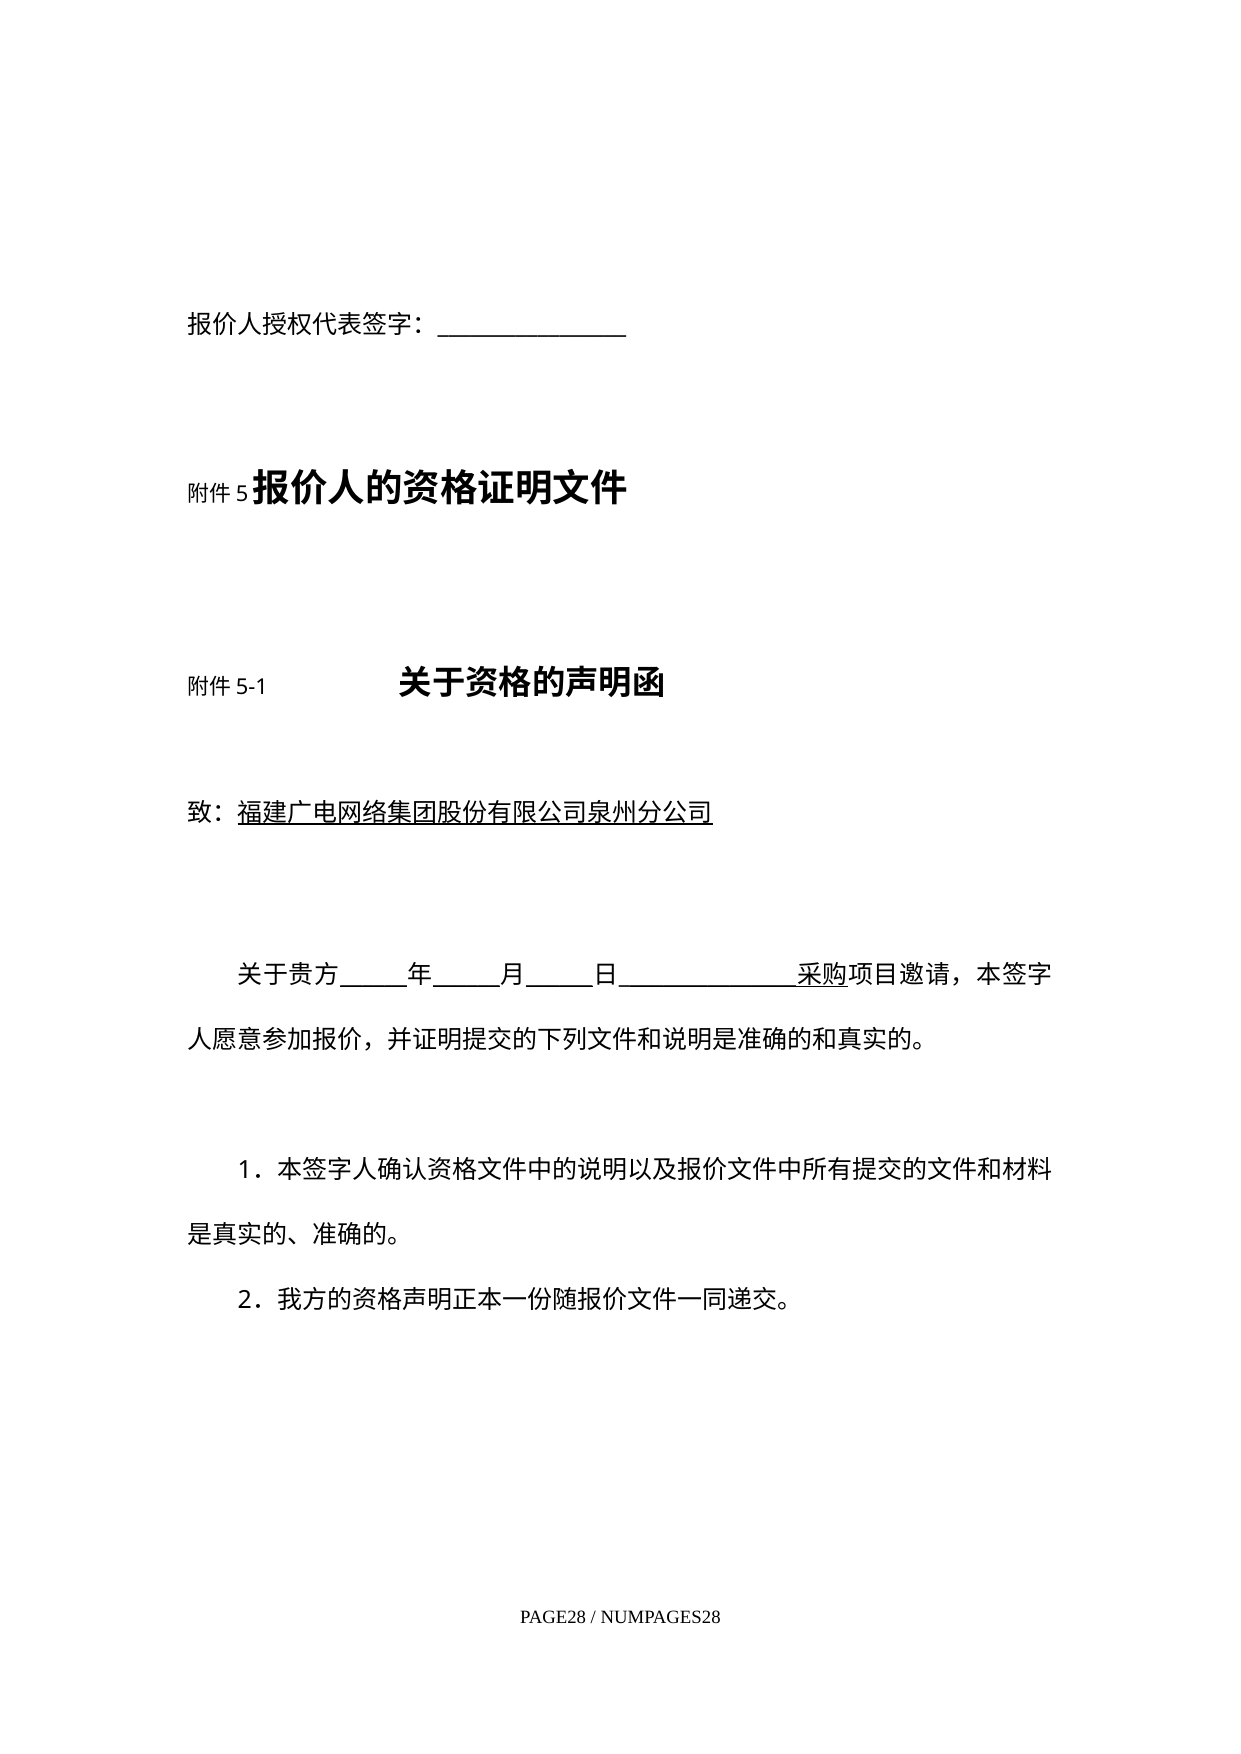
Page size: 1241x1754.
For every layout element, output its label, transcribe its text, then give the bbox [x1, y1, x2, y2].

text 附件5报价人的资格证明文件 [187, 453, 1053, 518]
text 关于贵方______年______月______日________________采购项目邀请，本签字人愿意参加报价，并证明提交的下列文件和说明是准确的和真实的。 [187, 940, 1053, 1070]
text 报价人授权代表签字：_________________ [187, 290, 1053, 355]
text 致：福建广电网络集团股份有限公司泉州分公司 [187, 778, 1053, 843]
text 1．本签字人确认资格文件中的说明以及报价文件中所有提交的文件和材料是真实的、准确的。 [187, 1135, 1053, 1265]
text 2．我方的资格声明正本一份随报价文件一同递交。 [187, 1265, 1053, 1330]
text 附件5-1 关于资格的声明函 [187, 648, 1053, 713]
